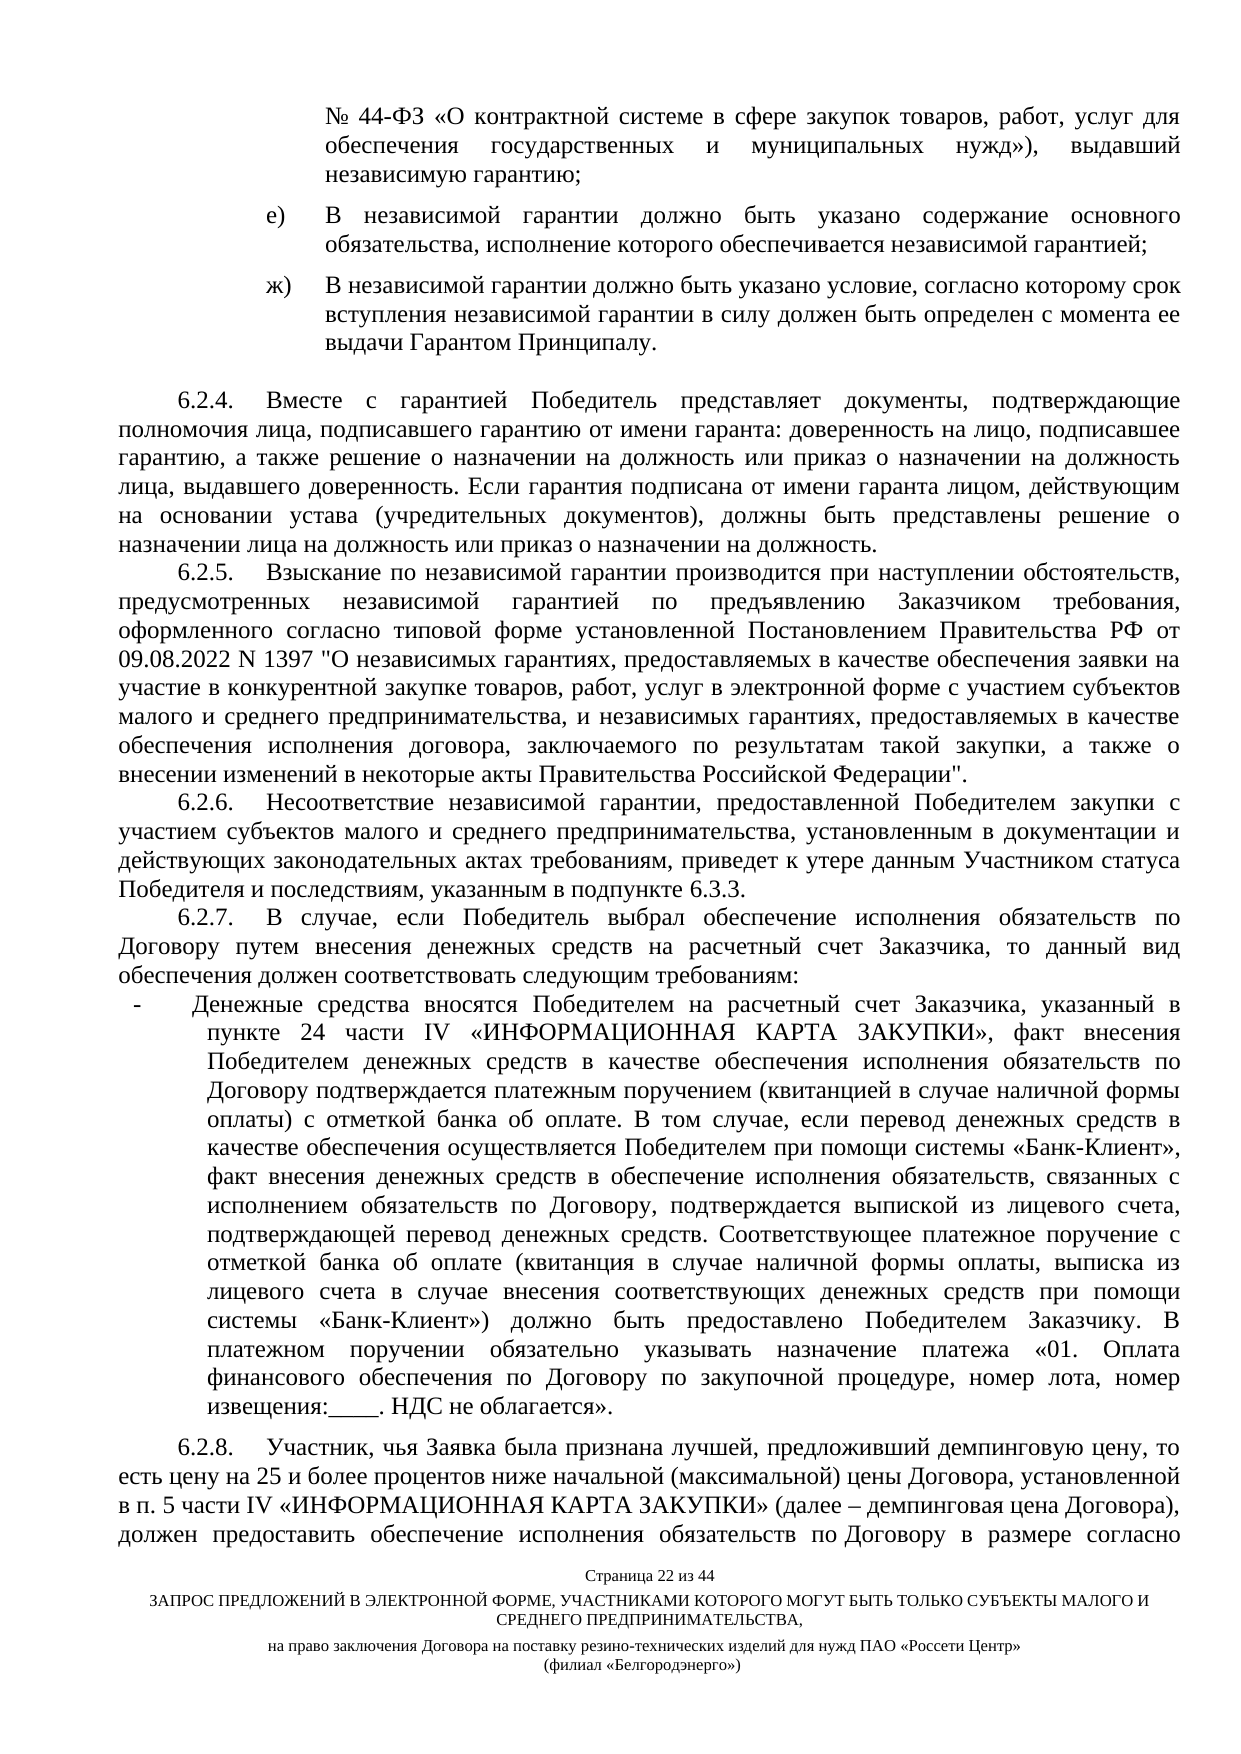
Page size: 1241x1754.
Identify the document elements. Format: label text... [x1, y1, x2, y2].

list В независимой гарантии должно быть указано содержание основного обязательства, исполнение которого обеспечивается независимой гарантией; [266, 200, 1181, 257]
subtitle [118, 1432, 1181, 1547]
subtitle Взыскание по независимой гарантии производится при наступлении обстоятельств, предусмотренных независимой гарантией по предъявлению Заказчиком требования, оформленного согласно типовой форме установленной Постановлением Правительства РФ от 09.08.2022 N 1397 "О независимых гарантиях, предоставляемых в качестве обеспечения заявки на участие в конкурентной закупке товаров, работ, услуг в электронной форме с участием субъектов малого и среднего предпринимательства, и независимых гарантиях, предоставляемых в качестве обеспечения исполнения договора, заключаемого по результатам такой закупки, а также о внесении изменений в некоторые акты Правительства Российской Федерации". [118, 557, 1181, 787]
list В независимой гарантии должно быть указано условие, согласно которому срок вступления независимой гарантии в силу должен быть определен с момента ее выдачи Гарантом Принципалу. [266, 270, 1181, 356]
subtitle Несоответствие независимой гарантии, предоставленной Победителем закупки с участием субъектов малого и среднего предпринимательства, установленным в документации и действующих законодательных актах требованиям, приведет к утере данным Участником статуса Победителя и последствиям, указанным в подпункте 6.3.3. [118, 787, 1181, 902]
list Денежные средства вносятся Победителем на расчетный счет Заказчика, указанный в пункте 24 части IV «ИНФОРМАЦИОННАЯ КАРТА ЗАКУПКИ», факт внесения Победителем денежных средств в качестве обеспечения исполнения обязательств по Договору подтверждается платежным поручением (квитанцией в случае наличной формы оплаты) с отметкой банка об оплате. В том случае, если перевод денежных средств в качестве обеспечения осуществляется Победителем при помощи системы «Банк-Клиент», факт внесения денежных средств в обеспечение исполнения обязательств, связанных с исполнением обязательств по Договору, подтверждается выпиской из лицевого счета, подтверждающей перевод денежных средств. Соответствующее платежное поручение с отметкой банка об оплате (квитанция в случае наличной формы оплаты, выписка из лицевого счета в случае внесения соответствующих денежных средств при помощи системы «Банк-Клиент») должно быть предоставлено Победителем Заказчику. В платежном поручении обязательно указывать назначение платежа «01. Оплата финансового обеспечения по Договору по закупочной процедуре, номер лота, номер извещения:____. НДС не облагается». [133, 989, 1181, 1420]
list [266, 101, 1181, 187]
subtitle Вместе с гарантией Победитель представляет документы, подтверждающие полномочия лица, подписавшего гарантию от имени гаранта: доверенность на лицо, подписавшее гарантию, а также решение о назначении на должность или приказ о назначении на должность лица, выдавшего доверенность. Если гарантия подписана от имени гаранта лицом, действующим на основании устава (учредительных документов), должны быть представлены решение о назначении лица на должность или приказ о назначении на должность. [118, 385, 1181, 557]
subtitle В случае, если Победитель выбрал обеспечение исполнения обязательств по Договору путем внесения денежных средств на расчетный счет Заказчика, то данный вид обеспечения должен соответствовать следующим требованиям: [118, 902, 1181, 989]
